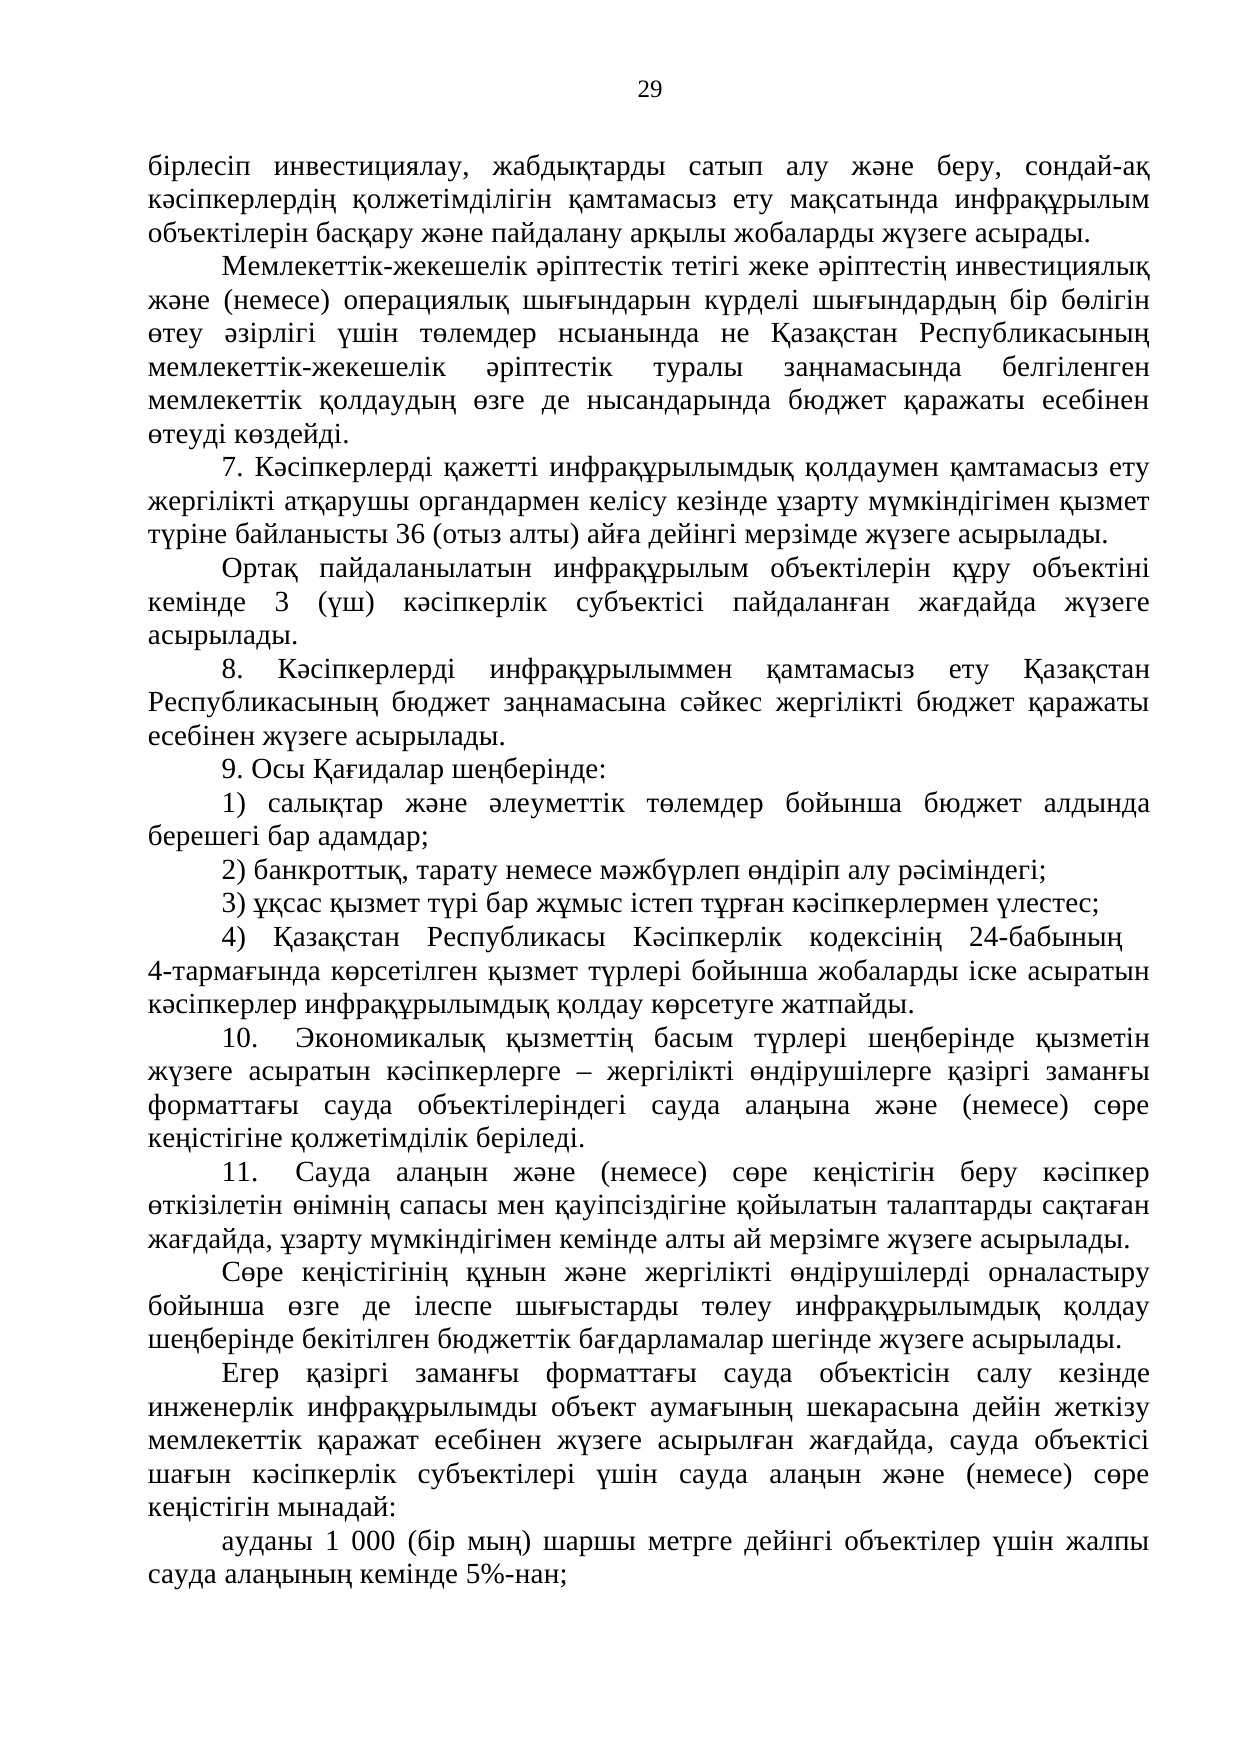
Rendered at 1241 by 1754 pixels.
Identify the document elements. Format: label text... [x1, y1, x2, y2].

text ауданы 1 000 (бір мың) шаршы метрге дейінгі объектілер үшін жалпы сауда алаңының кемінде 5%-нан; [148, 1523, 1152, 1590]
text 11. Сауда алаңын және (немесе) сөре кеңістігін беру кәсіпкер өткізілетін өнімнің сапасы мен қауіпсіздігіне қойылатын талаптарды сақтаған жағдайда, ұзарту мүмкіндігімен кемінде алты ай мерзімге жүзеге асырылады. [148, 1154, 1152, 1254]
text 1) салықтар және әлеуметтік төлемдер бойынша бюджет алдында берешегі бар адамдар; [148, 785, 1152, 852]
text 4) Қазақстан Республикасы Кәсіпкерлік кодексінің 24-бабының 4-тармағында көрсетілген қызмет түрлері бойынша жобаларды іске асыратын кәсіпкерлер инфрақұрылымдық қолдау көрсетуге жатпайды. [148, 919, 1152, 1020]
text 10. Экономикалық қызметтің басым түрлері шеңберінде қызметін жүзеге асыратын кәсіпкерлерге – жергілікті өндірушілерге қазіргі заманғы форматтағы сауда объектілеріндегі сауда алаңына және (немесе) сөре кеңістігіне қолжетімділік беріледі. [148, 1020, 1152, 1154]
text 9. Осы Қағидалар шеңберінде: [148, 751, 1152, 785]
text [148, 148, 1152, 248]
text 3) ұқсас қызмет түрі бар жұмыс істеп тұрған кәсіпкерлермен үлестес; [148, 886, 1152, 919]
text Ортақ пайдаланылатын инфрақұрылым объектілерін құру объектіні кемінде 3 (үш) кәсіпкерлік субъектісі пайдаланған жағдайда жүзеге асырылады. [148, 550, 1152, 651]
text 8. Кәсіпкерлерді инфрақұрылыммен қамтамасыз ету Қазақстан Республикасының бюджет заңнамасына сәйкес жергілікті бюджет қаражаты есебінен жүзеге асырылады. [148, 651, 1152, 751]
text Мемлекеттік-жекешелік әріптестік тетігі жеке әріптестің инвестициялық және (немесе) операциялық шығындарын күрделі шығындардың бір бөлігін өтеу әзірлігі үшін төлемдер нсыанында не Қазақстан Республикасының мемлекеттік-жекешелік әріптестік туралы заңнамасында белгіленген мемлекеттік қолдаудың өзге де нысандарында бюджет қаражаты есебінен өтеуді көздейді. [148, 248, 1152, 449]
text 7. Кәсіпкерлерді қажетті инфрақұрылымдық қолдаумен қамтамасыз ету жергілікті атқарушы органдармен келісу кезінде ұзарту мүмкіндігімен қызмет түріне байланысты 36 (отыз алты) айға дейінгі мерзімде жүзеге асырылады. [148, 449, 1152, 550]
text 2) банкроттық, тарату немесе мәжбүрлеп өндіріп алу рәсіміндегі; [148, 852, 1152, 886]
text Сөре кеңістігінің құнын және жергілікті өндірушілерді орналастыру бойынша өзге де ілеспе шығыстарды төлеу инфрақұрылымдық қолдау шеңберінде бекітілген бюджеттік бағдарламалар шегінде жүзеге асырылады. [148, 1254, 1152, 1355]
text Егер қазіргі заманғы форматтағы сауда объектісін салу кезінде инженерлік инфрақұрылымды объект аумағының шекарасына дейін жеткізу мемлекеттік қаражат есебінен жүзеге асырылған жағдайда, сауда объектісі шағын кәсіпкерлік субъектілері үшін сауда алаңын және (немесе) сөре кеңістігін мынадай: [148, 1355, 1152, 1523]
